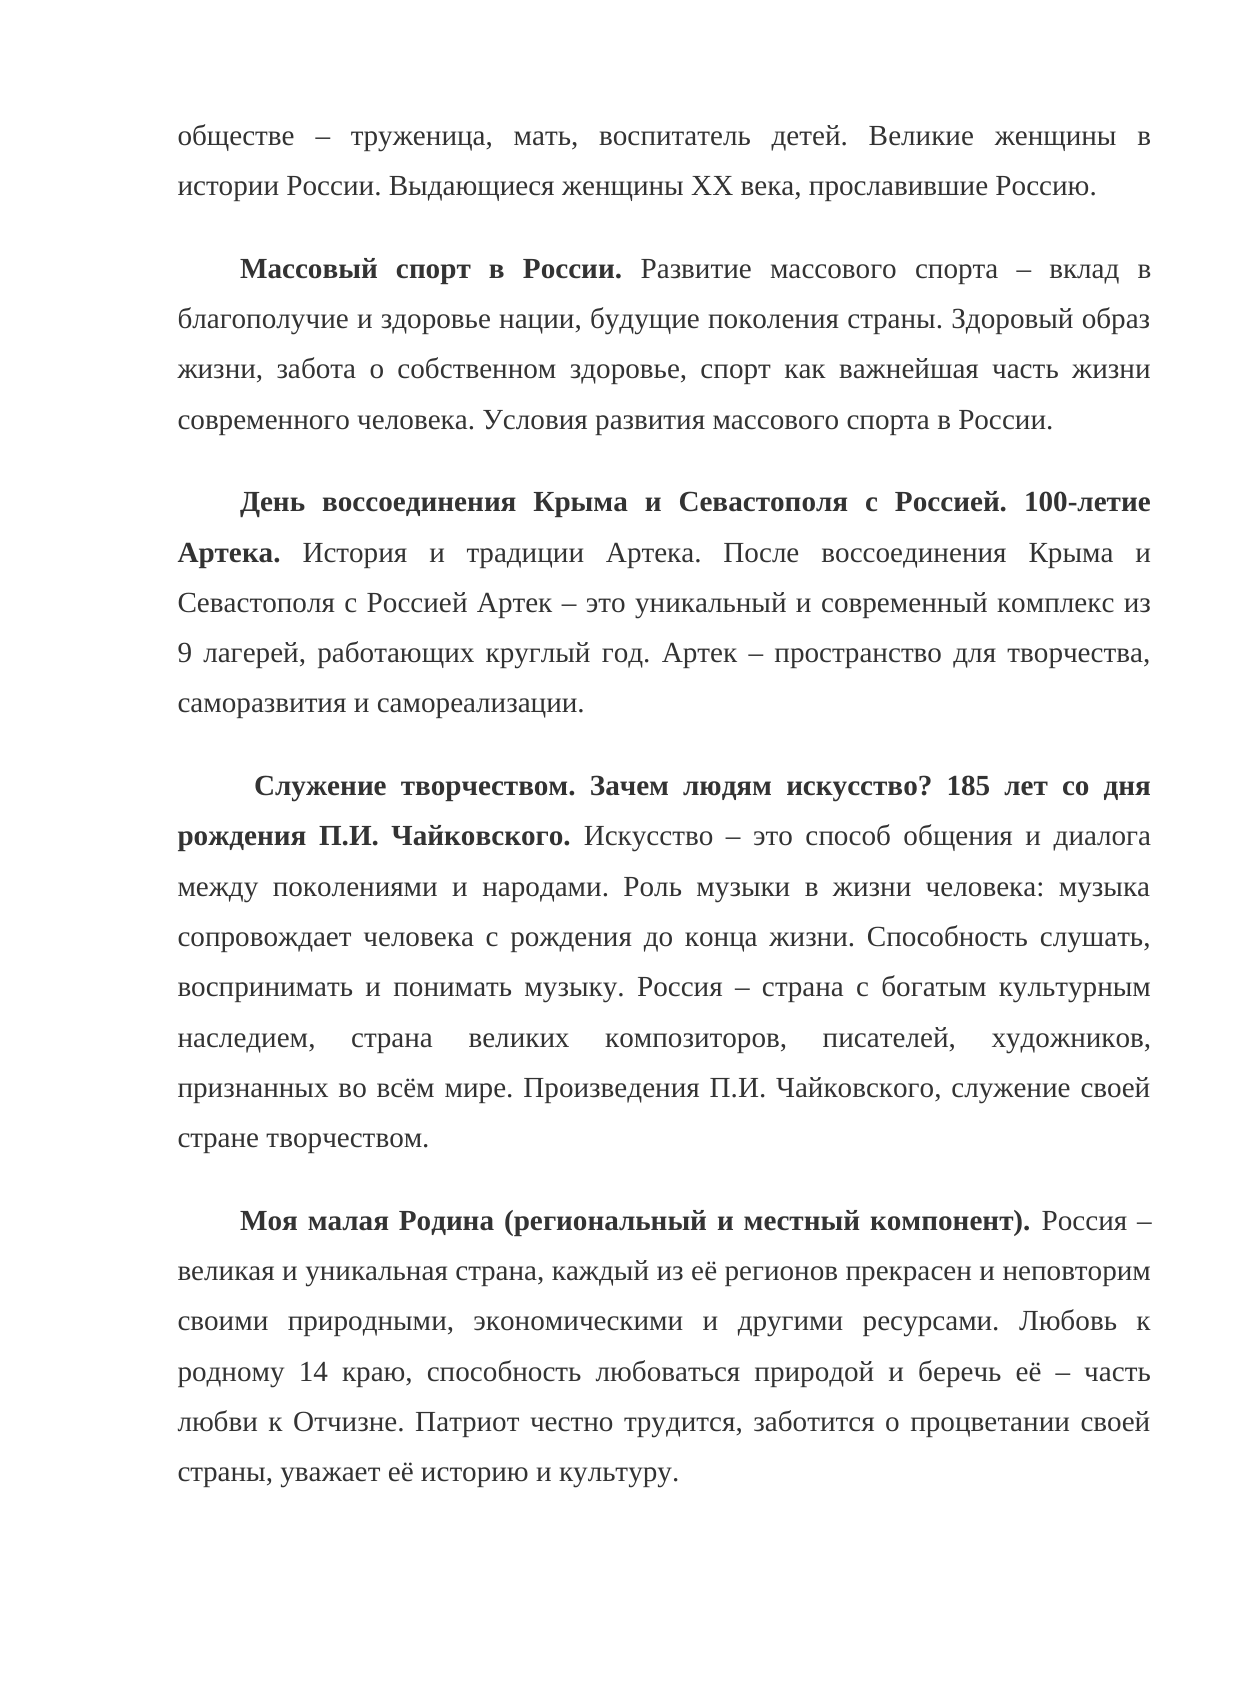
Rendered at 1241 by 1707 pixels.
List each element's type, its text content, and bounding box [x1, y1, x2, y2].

text День воссоединения Крыма и Севастополя с Россией. 100-летие Артека. История и традиции Артека. После воссоединения Крыма и Севастополя с Россией Артек – это уникальный и современный комплекс из 9 лагерей, работающих круглый год. Артек – пространство для творчества, саморазвития и самореализации. [177, 484, 1152, 719]
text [177, 118, 1152, 202]
text Моя малая Родина (региональный и местный компонент). Россия – великая и уникальная страна, каждый из её регионов прекрасен и неповторим своими природными, экономическими и другими ресурсами. Любовь к родному 14 краю, способность любоваться природой и беречь её – часть любви к Отчизне. Патриот честно трудится, заботится о процветании своей страны, уважает её историю и культуру. [177, 1203, 1152, 1488]
text Служение творчеством. Зачем людям искусство? 185 лет со дня рождения П.И. Чайковского. Искусство – это способ общения и диалога между поколениями и народами. Роль музыки в жизни человека: музыка сопровождает человека с рождения до конца жизни. Способность слушать, воспринимать и понимать музыку. Россия – страна с богатым культурным наследием, страна великих композиторов, писателей, художников, признанных во всём мире. Произведения П.И. Чайковского, служение своей стране творчеством. [177, 768, 1152, 1154]
text Массовый спорт в России. Развитие массового спорта – вклад в благополучие и здоровье нации, будущие поколения страны. Здоровый образ жизни, забота о собственном здоровье, спорт как важнейшая часть жизни современного человека. Условия развития массового спорта в России. [177, 251, 1152, 435]
